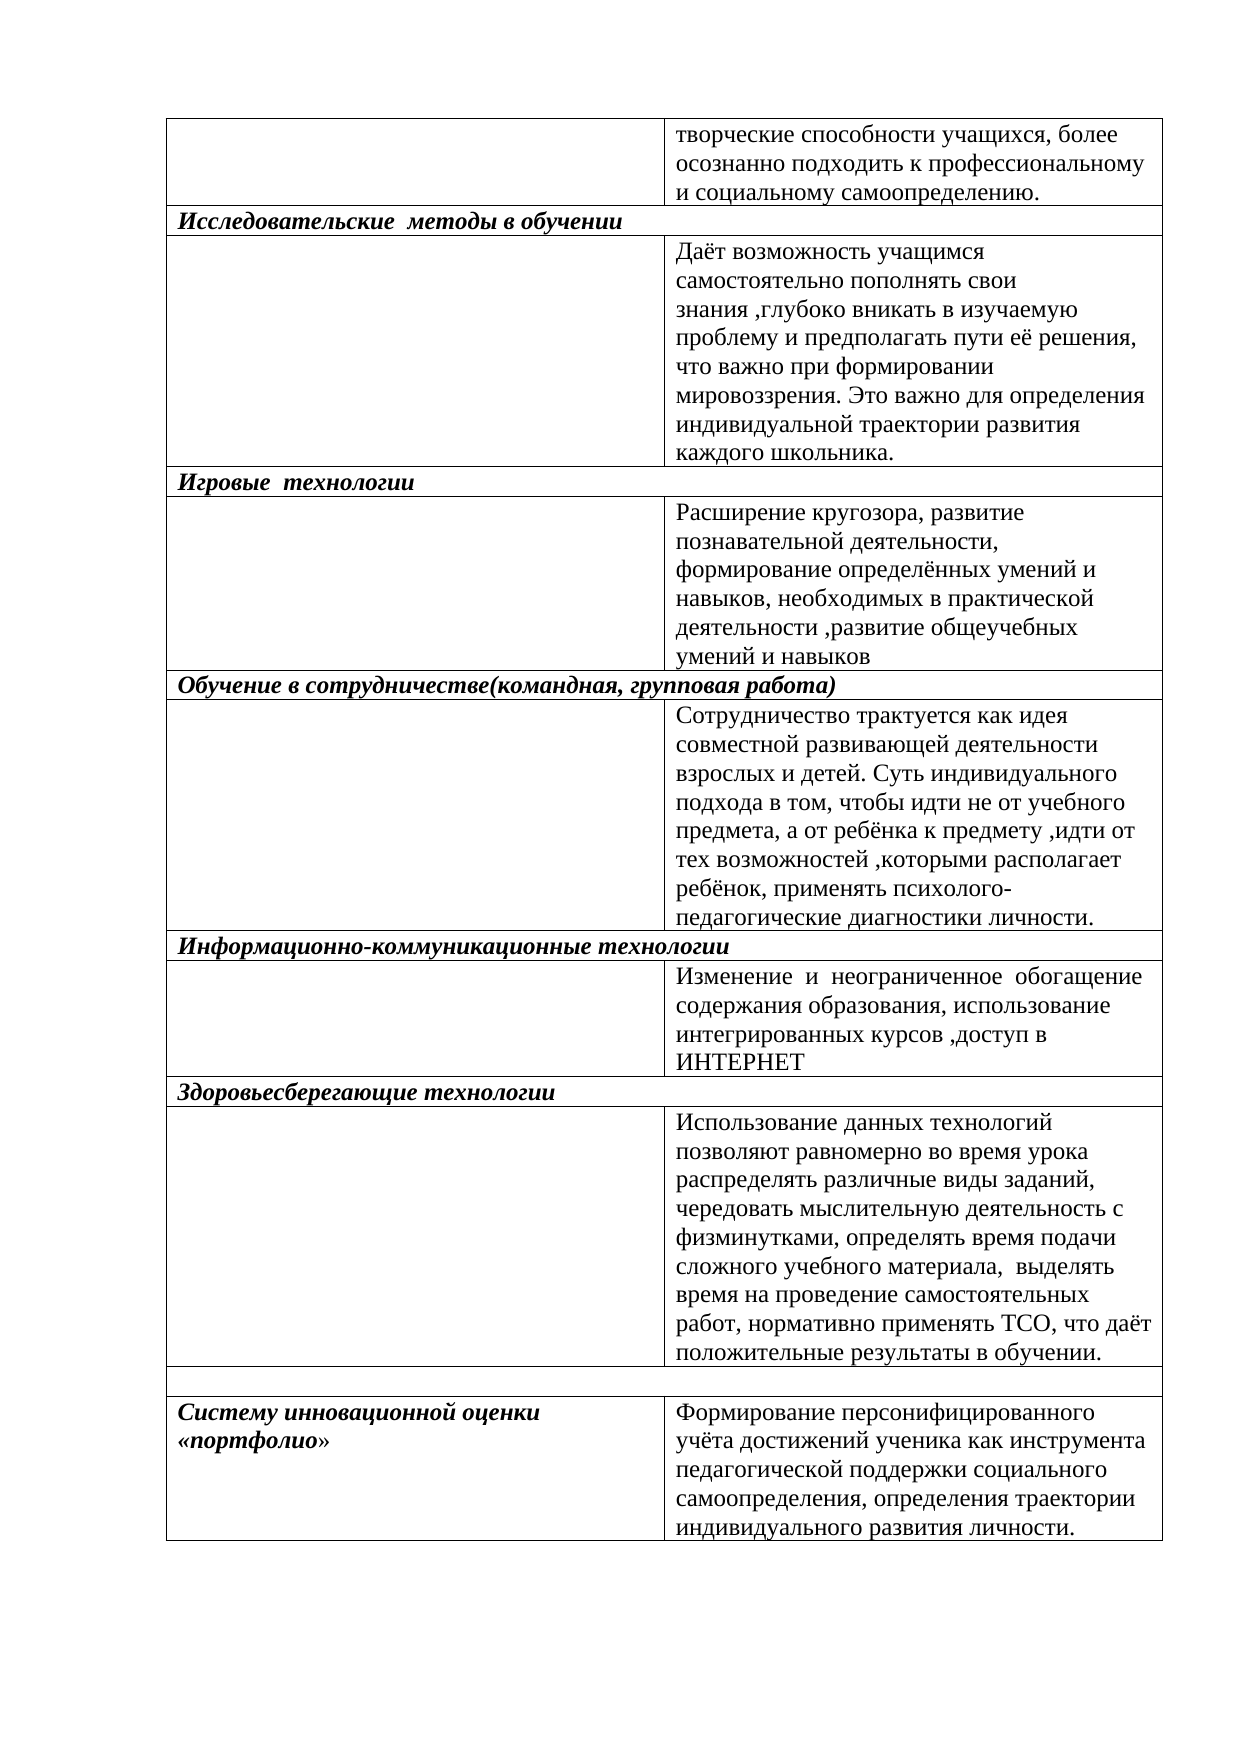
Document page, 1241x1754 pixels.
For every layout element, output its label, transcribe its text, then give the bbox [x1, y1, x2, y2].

table_cell Даёт возможность учащимся самостоятельно пополнять свои знания ,глубоко вникать в изучаемую проблему и предполагать пути её решения, что важно при формировании мировоззрения. Это важно для определения индивидуальной траектории развития каждого школьника. [665, 236, 1162, 466]
table_cell Здоровьесберегающие технологии [167, 1077, 1162, 1106]
table_cell [167, 961, 664, 1076]
table_cell Исследовательские методы в обучении [167, 206, 1162, 235]
table_cell [167, 1107, 664, 1366]
table_cell [167, 497, 664, 669]
table_cell Игровые технологии [167, 467, 1162, 496]
table_cell [167, 119, 664, 205]
table_cell Расширение кругозора, развитие познавательной деятельности, формирование определённых умений и навыков, необходимых в практической деятельности ,развитие общеучебных умений и навыков [665, 497, 1162, 669]
table_cell [167, 1367, 1162, 1396]
table_cell Обучение в сотрудничестве(командная, групповая работа) [167, 671, 1162, 699]
table_cell Сотрудничество трактуется как идея совместной развивающей деятельности взрослых и детей. Суть индивидуального подхода в том, чтобы идти не от учебного предмета, а от ребёнка к предмету ,идти от тех возможностей ,которыми располагает ребёнок, применять психолого-педагогические диагностики личности. [665, 700, 1162, 930]
table_cell Изменение и неограниченное обогащение содержания образования, использование интегрированных курсов ,доступ в ИНТЕРНЕТ [665, 961, 1162, 1076]
table_cell Информационно-коммуникационные технологии [167, 931, 1162, 960]
table_cell [167, 700, 664, 930]
table_cell Формирование персонифицированного учёта достижений ученика как инструмента педагогической поддержки социального самоопределения, определения траектории индивидуального развития личности. [665, 1397, 1162, 1540]
table_cell Систему инновационной оценки «портфолио» [167, 1397, 664, 1540]
table_cell [167, 236, 664, 466]
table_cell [665, 119, 1162, 205]
table_cell Использование данных технологий позволяют равномерно во время урока распределять различные виды заданий, чередовать мыслительную деятельность с физминутками, определять время подачи сложного учебного материала, выделять время на проведение самостоятельных работ, нормативно применять ТСО, что даёт положительные результаты в обучении. [665, 1107, 1162, 1366]
